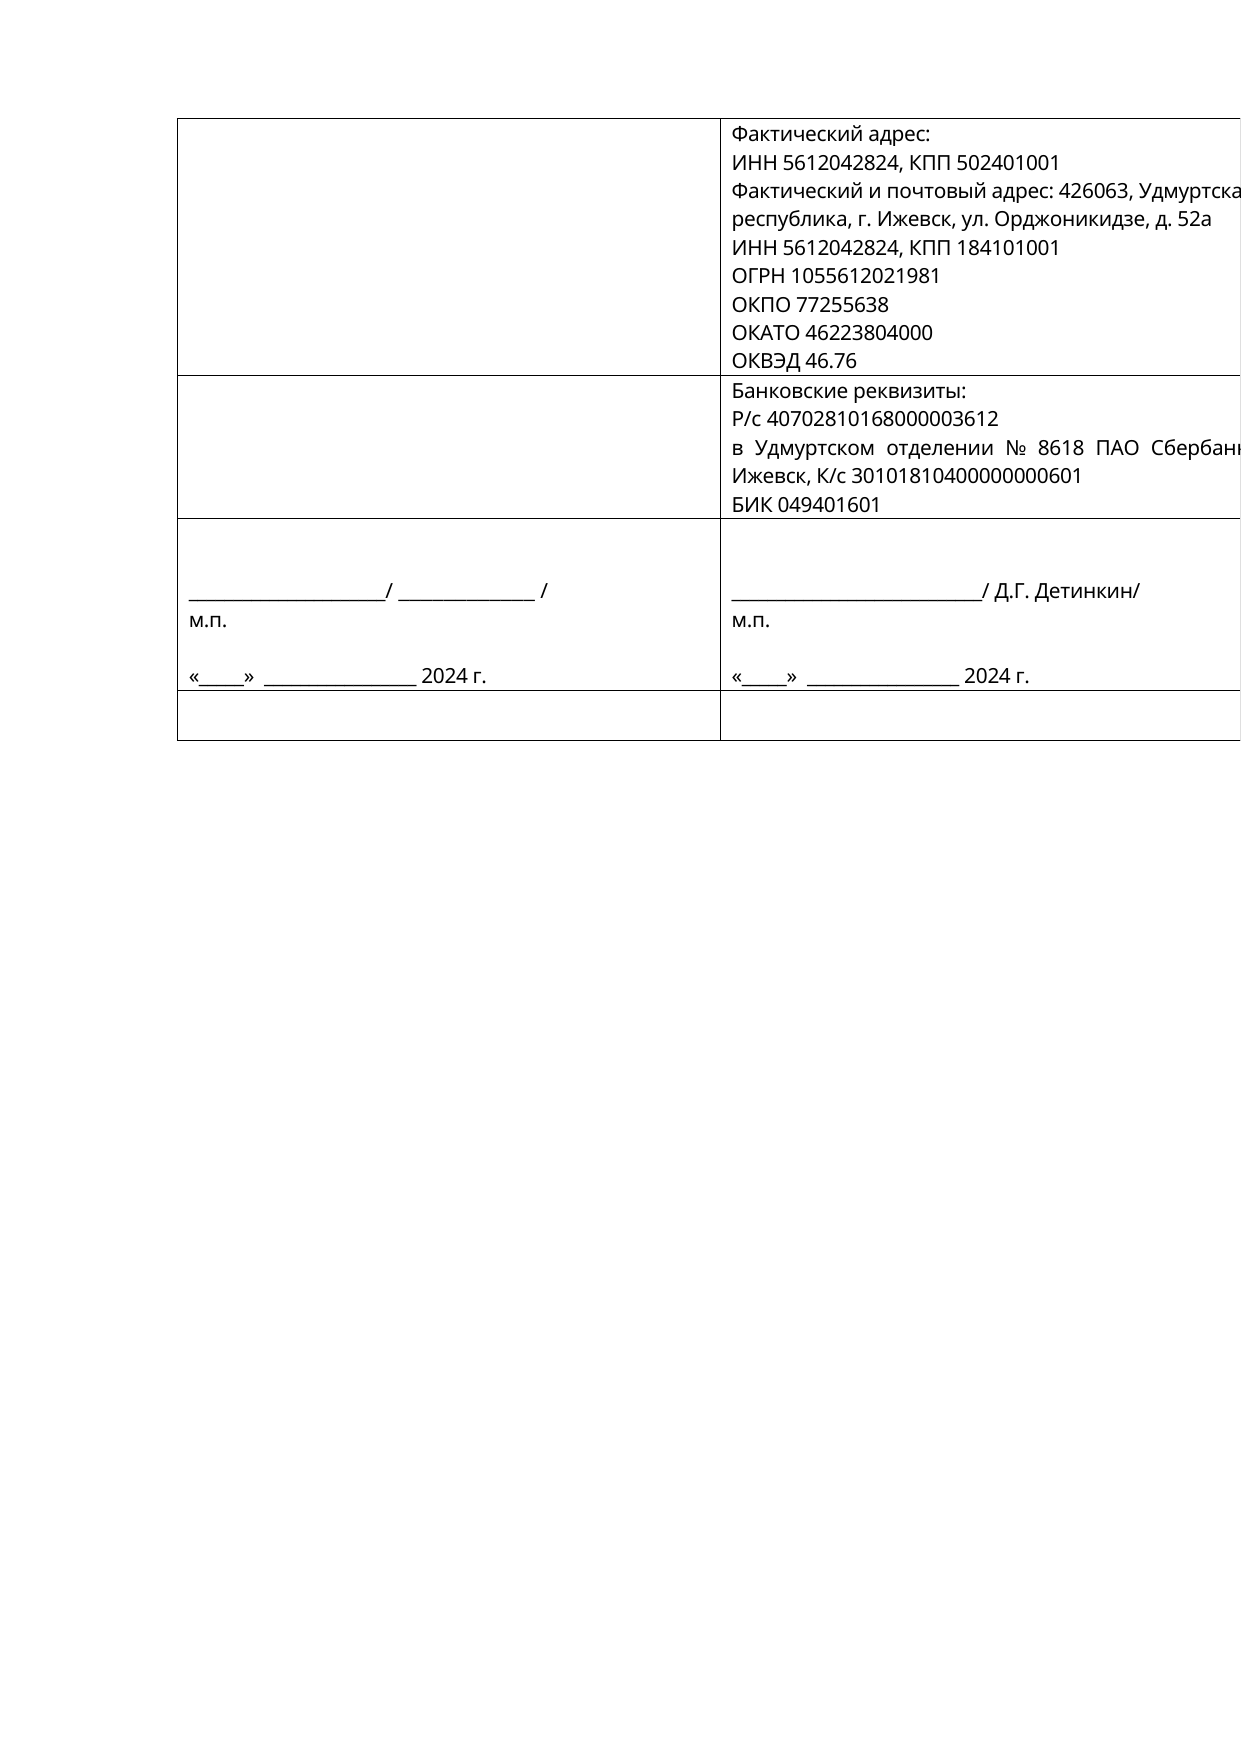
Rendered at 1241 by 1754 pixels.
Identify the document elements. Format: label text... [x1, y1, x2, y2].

table_cell ______________________/ ____________ / м.п. «_____» _________________ 2024 г. [178, 519, 720, 690]
table_cell [178, 691, 720, 740]
table_cell [721, 691, 1240, 740]
table_cell [178, 376, 720, 518]
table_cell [721, 119, 1240, 375]
table_cell Банковские реквизиты: Р/с 40702810168000003612 в Удмуртском отделении № 8618 ПАО Сбербанк г. Ижевск, К/с 30101810400000000601 БИК 049401601 [721, 376, 1240, 518]
table_cell [178, 119, 720, 375]
